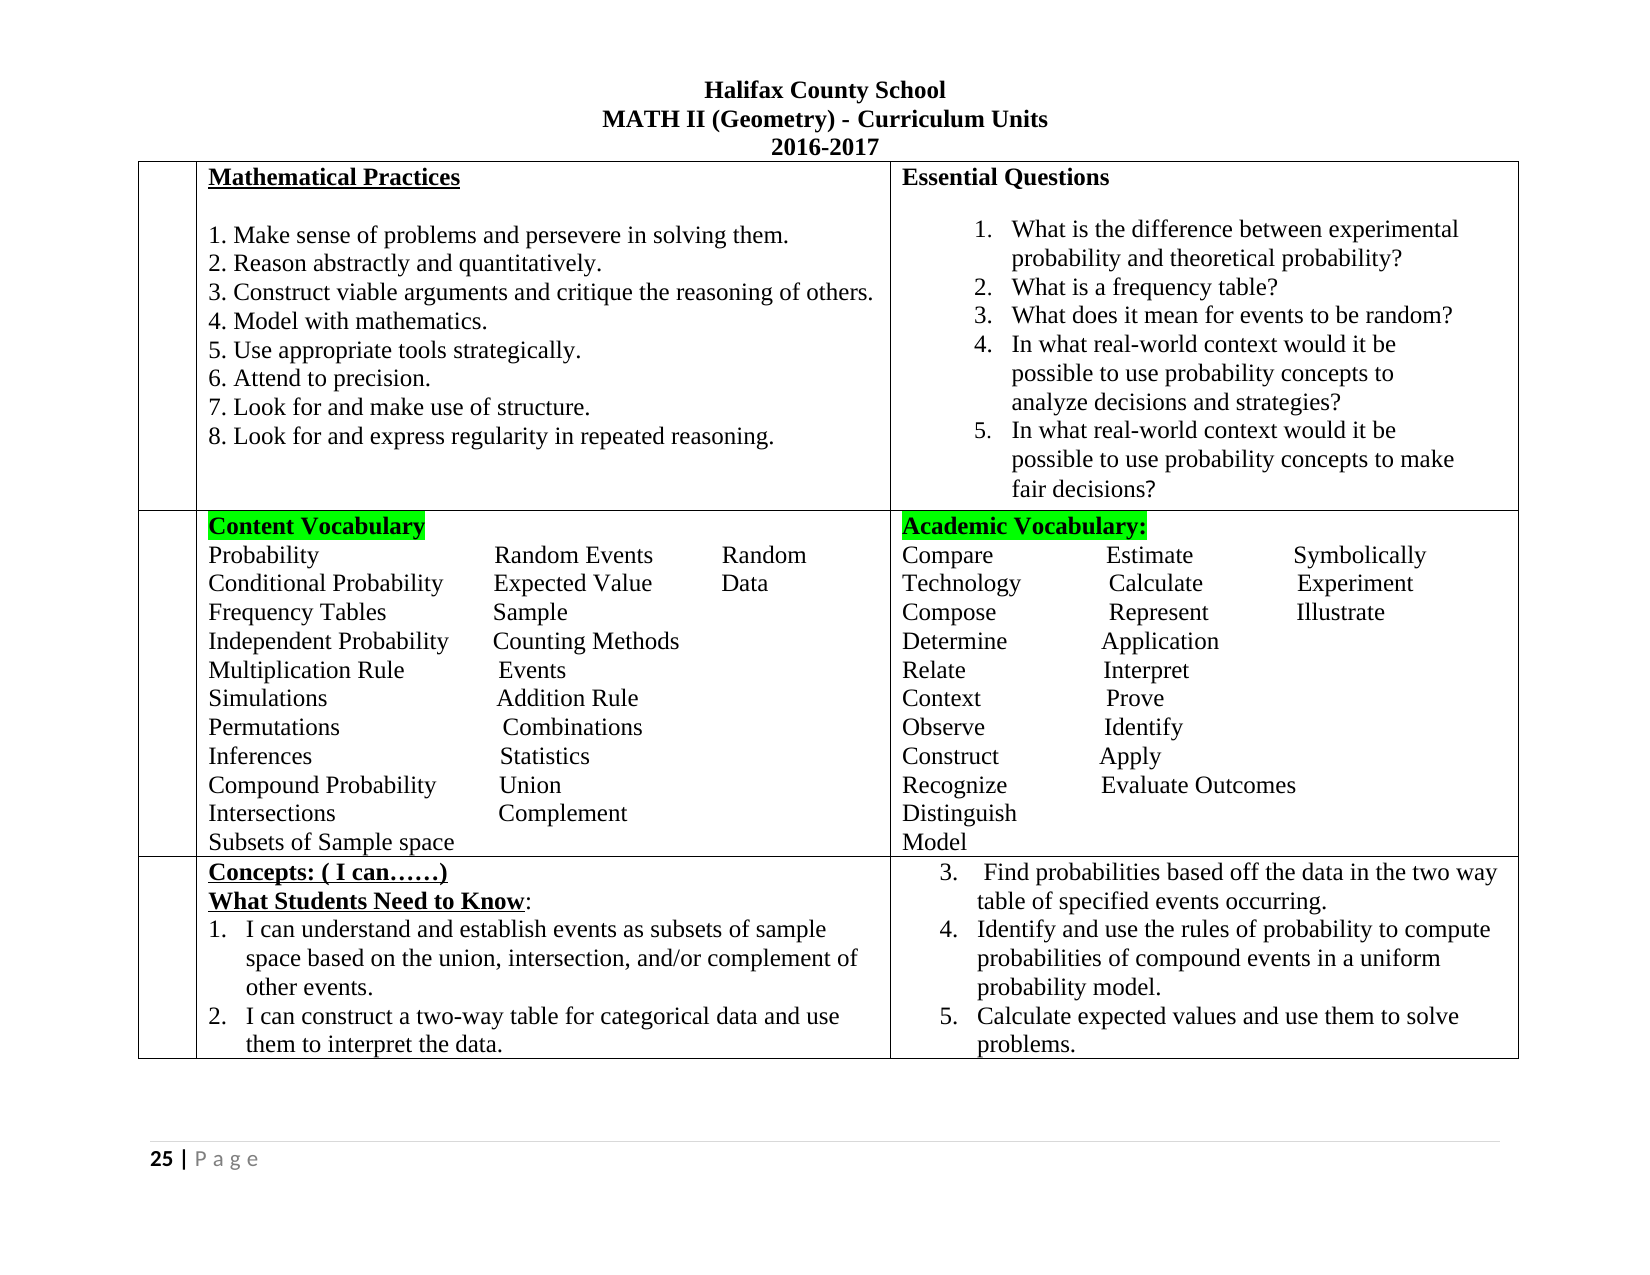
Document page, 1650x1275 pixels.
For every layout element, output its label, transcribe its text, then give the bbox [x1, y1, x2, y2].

table_cell Essential Questions [891, 162, 1518, 510]
table_cell Content Vocabulary Probability Random Events Random Conditional Probability Expected Value Data Frequency Tables Sample Independent Probability Counting Methods Multiplication Rule Events Simulations Addition Rule Permutations Combinations Inferences Statistics Compound Probability Union Intersections Complement Subsets of Sample space [197, 511, 890, 856]
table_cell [197, 857, 890, 1058]
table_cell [891, 857, 1518, 1058]
table_cell Academic Vocabulary: Compare Estimate Symbolically Technology Calculate Experiment Compose Represent Illustrate Determine Application Relate Interpret Context Prove Observe Identify Construct Apply Recognize Evaluate Outcomes Distinguish Model [891, 511, 1518, 856]
table_cell [139, 162, 196, 510]
table_cell [139, 511, 196, 856]
table_cell [139, 857, 196, 1058]
table_cell Mathematical Practices 1. Make sense of problems and persevere in solving them. 2. Reason abstractly and quantitatively. 3. Construct viable arguments and critique the reasoning of others. 4. Model with mathematics. 5. Use appropriate tools strategically. 6. Attend to precision. 7. Look for and make use of structure. 8. Look for and express regularity in repeated reasoning. [197, 162, 890, 510]
